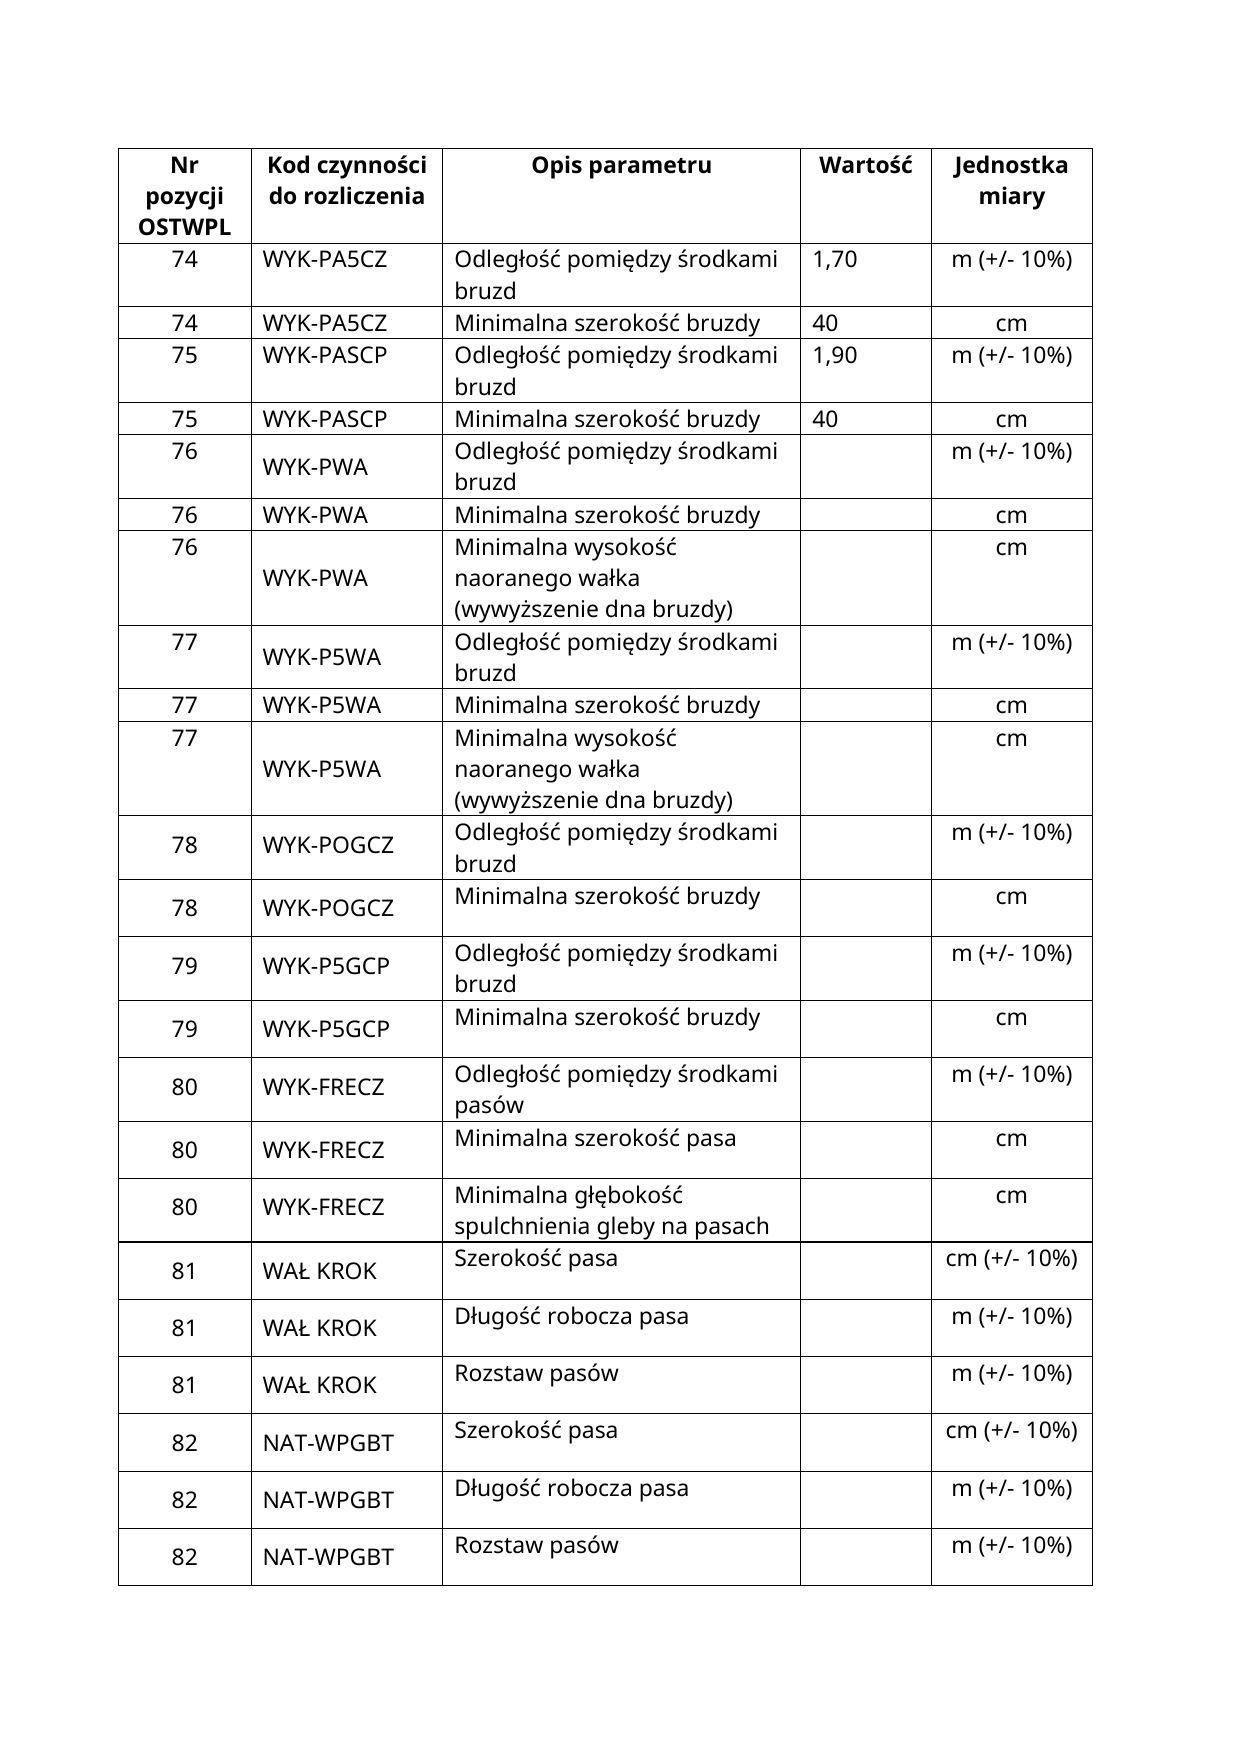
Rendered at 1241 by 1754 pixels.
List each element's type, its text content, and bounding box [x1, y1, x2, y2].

table_cell m (+/- 10%) [932, 1357, 1092, 1413]
table_cell m (+/- 10%) [932, 626, 1092, 688]
table_cell cm [932, 880, 1092, 936]
table_cell m (+/- 10%) [932, 937, 1092, 1000]
table_cell Odległość pomiędzy środkami bruzd [443, 816, 800, 879]
table_cell 40 [801, 403, 931, 434]
table_cell 76 [119, 435, 251, 498]
table_cell cm [932, 689, 1092, 721]
table_cell 76 [119, 531, 251, 625]
table_cell WYK-P5GCP [252, 1001, 442, 1057]
table_cell m (+/- 10%) [932, 339, 1092, 402]
table_cell 80 [119, 1179, 251, 1241]
table_cell [801, 880, 931, 936]
table_cell [801, 1058, 931, 1121]
table_cell cm (+/- 10%) [932, 1243, 1092, 1299]
table_cell WYK-P5WA [252, 722, 442, 815]
table_cell m (+/- 10%) [932, 435, 1092, 498]
table_cell 81 [119, 1357, 251, 1413]
table_cell WYK-FRECZ [252, 1122, 442, 1178]
table_cell WYK-PASCP [252, 403, 442, 434]
table_cell [801, 1529, 931, 1585]
table_cell Minimalna głębokość spulchnienia gleby na pasach [443, 1179, 800, 1241]
table_cell 78 [119, 880, 251, 936]
table_cell [801, 689, 931, 721]
table_cell cm [932, 531, 1092, 625]
table_cell WYK-PA5CZ [252, 244, 442, 306]
table_cell Minimalna szerokość bruzdy [443, 880, 800, 936]
table_cell WYK-POGCZ [252, 816, 442, 879]
table_cell cm [932, 307, 1092, 338]
table_cell Minimalna szerokość bruzdy [443, 499, 800, 530]
table_cell Odległość pomiędzy środkami bruzd [443, 339, 800, 402]
table_cell WYK-POGCZ [252, 880, 442, 936]
table_cell 81 [119, 1243, 251, 1299]
table_cell 75 [119, 339, 251, 402]
table_cell WYK-P5GCP [252, 937, 442, 1000]
table_cell [801, 1414, 931, 1471]
table_cell WYK-P5WA [252, 626, 442, 688]
table_cell cm [932, 499, 1092, 530]
table_cell 78 [119, 816, 251, 879]
table_cell 1,90 [801, 339, 931, 402]
table_cell [801, 1300, 931, 1356]
table_cell Minimalna szerokość bruzdy [443, 307, 800, 338]
table_cell NAT-WPGBT [252, 1414, 442, 1471]
table_cell 77 [119, 722, 251, 815]
table_cell 82 [119, 1472, 251, 1528]
table_cell 80 [119, 1058, 251, 1121]
table_cell Minimalna szerokość bruzdy [443, 689, 800, 721]
table_cell WYK-FRECZ [252, 1058, 442, 1121]
table_cell cm [932, 722, 1092, 815]
table_cell WAŁ KROK [252, 1357, 442, 1413]
table_cell Rozstaw pasów [443, 1357, 800, 1413]
table_cell 82 [119, 1414, 251, 1471]
table_cell [801, 531, 931, 625]
table_cell Odległość pomiędzy środkami pasów [443, 1058, 800, 1121]
table_cell WYK-PWA [252, 531, 442, 625]
table_cell Minimalna wysokość naoranego wałka (wywyższenie dna bruzdy) [443, 722, 800, 815]
table_cell 74 [119, 244, 251, 306]
table_cell [801, 1357, 931, 1413]
table_cell Minimalna wysokość naoranego wałka (wywyższenie dna bruzdy) [443, 531, 800, 625]
table_cell [801, 816, 931, 879]
table_cell 82 [119, 1529, 251, 1585]
table_cell Minimalna szerokość bruzdy [443, 403, 800, 434]
table_header Kod czynności do rozliczenia [252, 149, 442, 242]
table_cell 81 [119, 1300, 251, 1356]
table_header Opis parametru [443, 149, 800, 242]
table_cell [801, 1243, 931, 1299]
table_cell WYK-PA5CZ [252, 307, 442, 338]
table_cell [801, 1122, 931, 1178]
table_cell WYK-P5WA [252, 689, 442, 721]
table_cell [801, 937, 931, 1000]
table_cell NAT-WPGBT [252, 1472, 442, 1528]
table_cell 79 [119, 1001, 251, 1057]
table_cell Odległość pomiędzy środkami bruzd [443, 626, 800, 688]
table_cell [801, 722, 931, 815]
table_cell [801, 435, 931, 498]
table_cell Odległość pomiędzy środkami bruzd [443, 435, 800, 498]
table_cell WYK-PASCP [252, 339, 442, 402]
table_cell WYK-PWA [252, 499, 442, 530]
table_cell m (+/- 10%) [932, 1300, 1092, 1356]
table_cell cm (+/- 10%) [932, 1414, 1092, 1471]
table_cell Długość robocza pasa [443, 1300, 800, 1356]
table_cell NAT-WPGBT [252, 1529, 442, 1585]
table_cell cm [932, 1001, 1092, 1057]
table_cell WAŁ KROK [252, 1300, 442, 1356]
table_cell [801, 626, 931, 688]
table_cell Długość robocza pasa [443, 1472, 800, 1528]
table_cell Minimalna szerokość pasa [443, 1122, 800, 1178]
table_cell Odległość pomiędzy środkami bruzd [443, 244, 800, 306]
table_cell 76 [119, 499, 251, 530]
table_cell [801, 1472, 931, 1528]
table_cell 75 [119, 403, 251, 434]
table_cell Minimalna szerokość bruzdy [443, 1001, 800, 1057]
table_cell 40 [801, 307, 931, 338]
table_header Wartość [801, 149, 931, 242]
table_cell [801, 1001, 931, 1057]
table_cell cm [932, 1179, 1092, 1241]
table_cell m (+/- 10%) [932, 1058, 1092, 1121]
table_header Nr pozycji OSTWPL [119, 149, 251, 242]
table_cell WYK-FRECZ [252, 1179, 442, 1241]
table_header Jednostka miary [932, 149, 1092, 242]
table_cell [801, 499, 931, 530]
table_cell WYK-PWA [252, 435, 442, 498]
table_cell m (+/- 10%) [932, 816, 1092, 879]
table_cell Rozstaw pasów [443, 1529, 800, 1585]
table_cell m (+/- 10%) [932, 244, 1092, 306]
table_cell cm [932, 1122, 1092, 1178]
table_cell m (+/- 10%) [932, 1472, 1092, 1528]
table_cell m (+/- 10%) [932, 1529, 1092, 1585]
table_cell 1,70 [801, 244, 931, 306]
table_cell 77 [119, 626, 251, 688]
table_cell Szerokość pasa [443, 1414, 800, 1471]
table_cell WAŁ KROK [252, 1243, 442, 1299]
table_cell 77 [119, 689, 251, 721]
table_cell 79 [119, 937, 251, 1000]
table_cell Odległość pomiędzy środkami bruzd [443, 937, 800, 1000]
table_cell cm [932, 403, 1092, 434]
table_cell [801, 1179, 931, 1241]
table_cell 80 [119, 1122, 251, 1178]
table_cell 74 [119, 307, 251, 338]
table_cell Szerokość pasa [443, 1243, 800, 1299]
